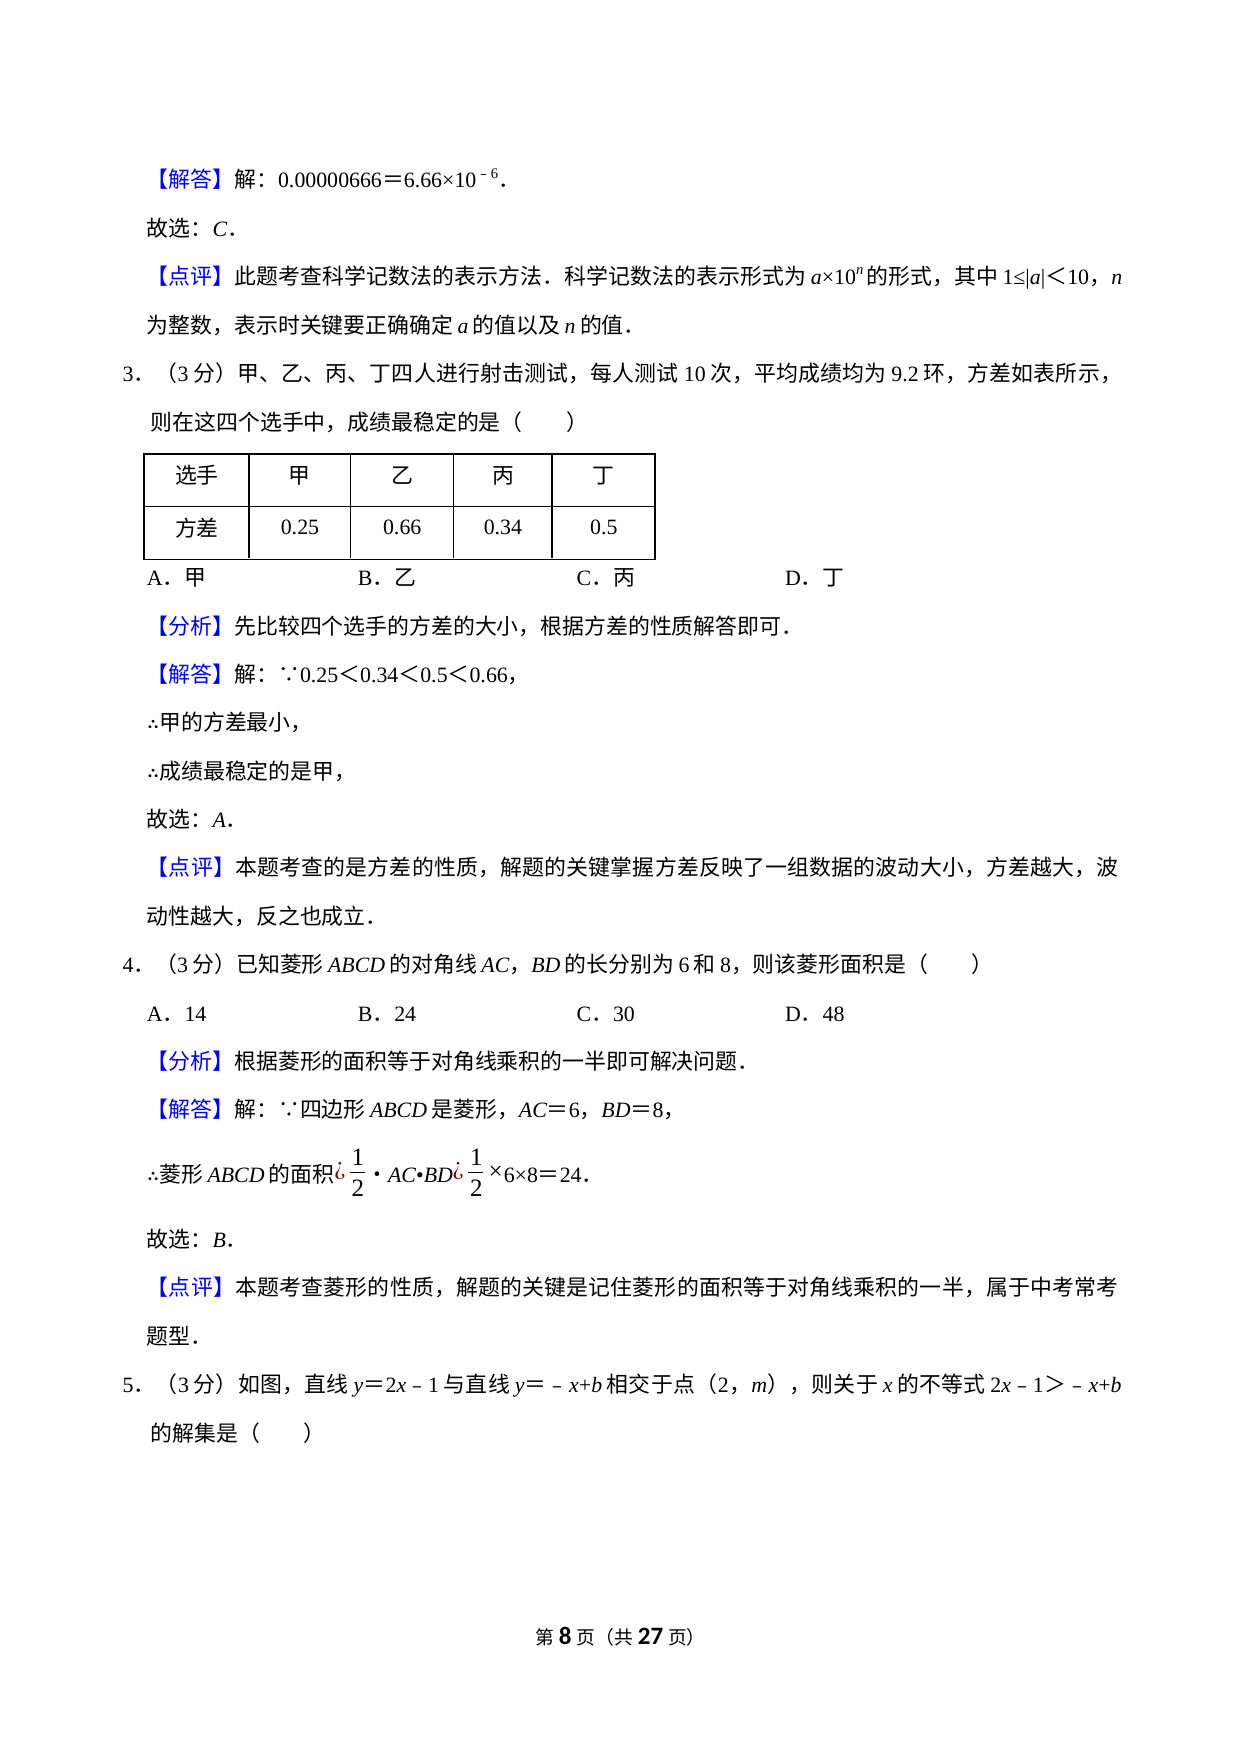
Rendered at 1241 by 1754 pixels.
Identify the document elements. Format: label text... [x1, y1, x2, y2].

table_cell 0.5 [553, 507, 654, 558]
table_header 选手 [145, 455, 248, 506]
text 故选：B． [147, 1221, 1122, 1254]
text ∴菱形ABCD的面积•AC•BD6×8＝24． [147, 1140, 1122, 1205]
text ∴成绩最稳定的是甲， [147, 753, 1122, 786]
table_cell 方差 [145, 507, 248, 558]
table_header 丁 [553, 455, 654, 506]
text 【解答】解：∵四边形ABCD是菱形，AC＝6，BD＝8， [147, 1092, 1122, 1124]
text ∴甲的方差最小， [147, 705, 1122, 737]
text 3．（3分）甲、乙、丙、丁四人进行射击测试，每人测试10次，平均成绩均为9.2环，方差如表所示，则在这四个选手中，成绩最稳定的是（ ） [122, 356, 1122, 437]
text 4．（3分）已知菱形ABCD的对角线AC，BD的长分别为6和8，则该菱形面积是（ ） [122, 947, 1122, 979]
text 【解答】解：0.00000666＝6.66×10﹣6． [147, 162, 1122, 194]
text 【点评】本题考查菱形的性质，解题的关键是记住菱形的面积等于对角线乘积的一半，属于中考常考题型． [147, 1269, 1122, 1351]
text 【点评】此题考查科学记数法的表示方法．科学记数法的表示形式为a×10n的形式，其中1≤|a|＜10，n为整数，表示时关键要正确确定a的值以及n的值． [147, 259, 1122, 340]
text 【解答】解：∵0.25＜0.34＜0.5＜0.66， [147, 657, 1122, 689]
table_header 丙 [454, 455, 551, 506]
text 故选：A． [147, 802, 1122, 834]
text 故选：C． [147, 210, 1122, 243]
table_header 乙 [351, 455, 453, 506]
table_cell 0.66 [351, 507, 453, 558]
text A．甲 B．乙 C．丙 D．丁 [118, 560, 1122, 592]
text 【分析】根据菱形的面积等于对角线乘积的一半即可解决问题． [147, 1044, 1122, 1076]
text 【点评】本题考查的是方差的性质，解题的关键掌握方差反映了一组数据的波动大小，方差越大，波动性越大，反之也成立． [147, 850, 1122, 931]
table_cell 0.25 [250, 507, 350, 558]
text A．14 B．24 C．30 D．48 [118, 995, 1122, 1028]
table_cell 0.34 [454, 507, 551, 558]
text 5．（3分）如图，直线y＝2x﹣1与直线y＝﹣x+b相交于点（2，m），则关于x的不等式2x﹣1＞﹣x+b的解集是（ ） [122, 1367, 1122, 1448]
text 【分析】先比较四个选手的方差的大小，根据方差的性质解答即可． [147, 608, 1122, 641]
table_header 甲 [250, 455, 350, 506]
